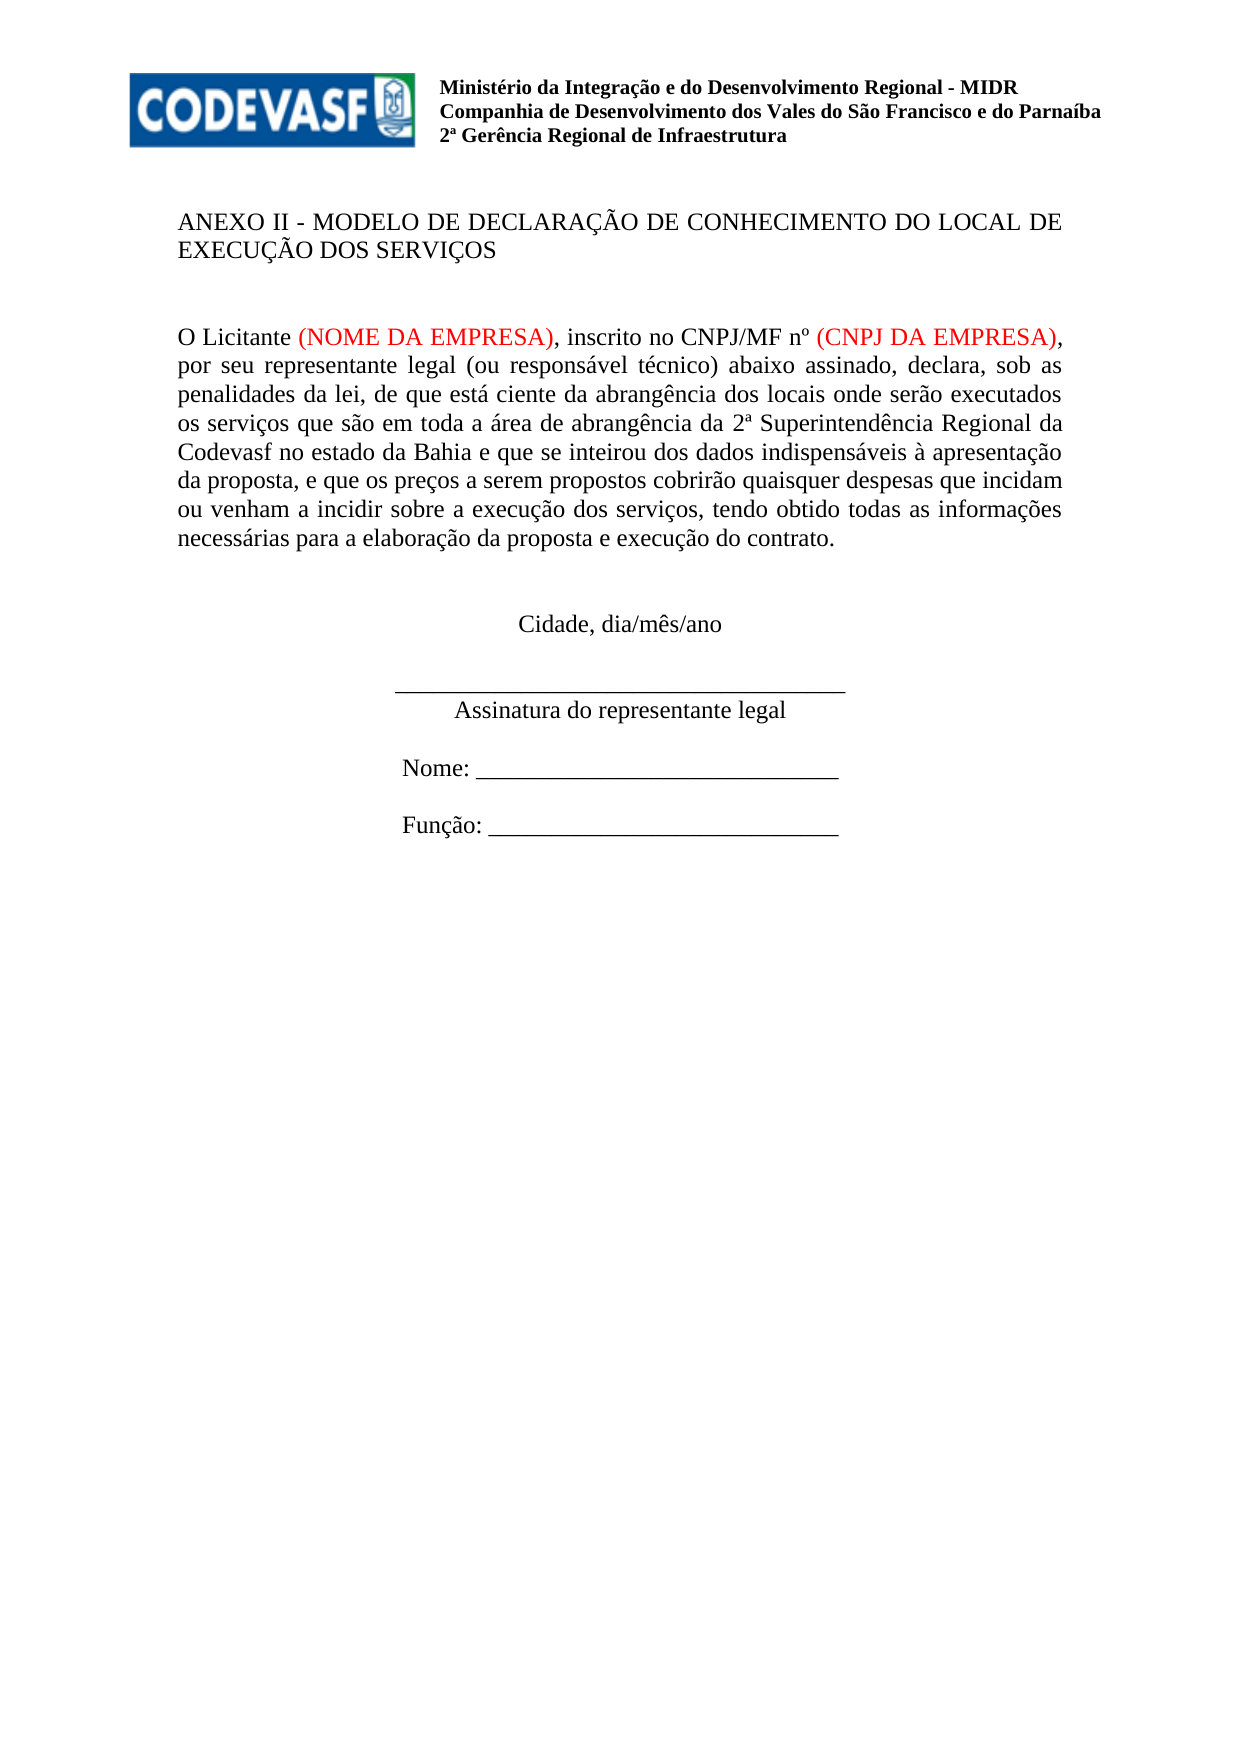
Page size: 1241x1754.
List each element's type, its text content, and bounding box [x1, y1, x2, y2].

text Cidade, dia/mês/ano [177, 609, 1063, 638]
picture [129, 73, 417, 150]
text ANEXO II - MODELO DE DECLARAÇÃO DE CONHECIMENTO DO LOCAL DE EXECUÇÃO DOS SERVIÇOS [177, 207, 1063, 264]
text Assinatura do representante legal [177, 695, 1063, 724]
text Função: ____________________________ [177, 810, 1063, 839]
text O Licitante (NOME DA EMPRESA), inscrito no CNPJ/MF nº (CNPJ DA EMPRESA), por seu representante legal (ou responsável técnico) abaixo assinado, declara, sob as penalidades da lei, de que está ciente da abrangência dos locais onde serão executados os serviços que são em toda a área de abrangência da 2ª Superintendência Regional da Codevasf no estado da Bahia e que se inteirou dos dados indispensáveis à apresentação da proposta, e que os preços a serem propostos cobrirão quaisquer despesas que incidam ou venham a incidir sobre a execução dos serviços, tendo obtido todas as informações necessárias para a elaboração da proposta e execução do contrato. [177, 322, 1063, 552]
text ____________________________________ [177, 667, 1063, 695]
text Nome: _____________________________ [177, 753, 1063, 782]
